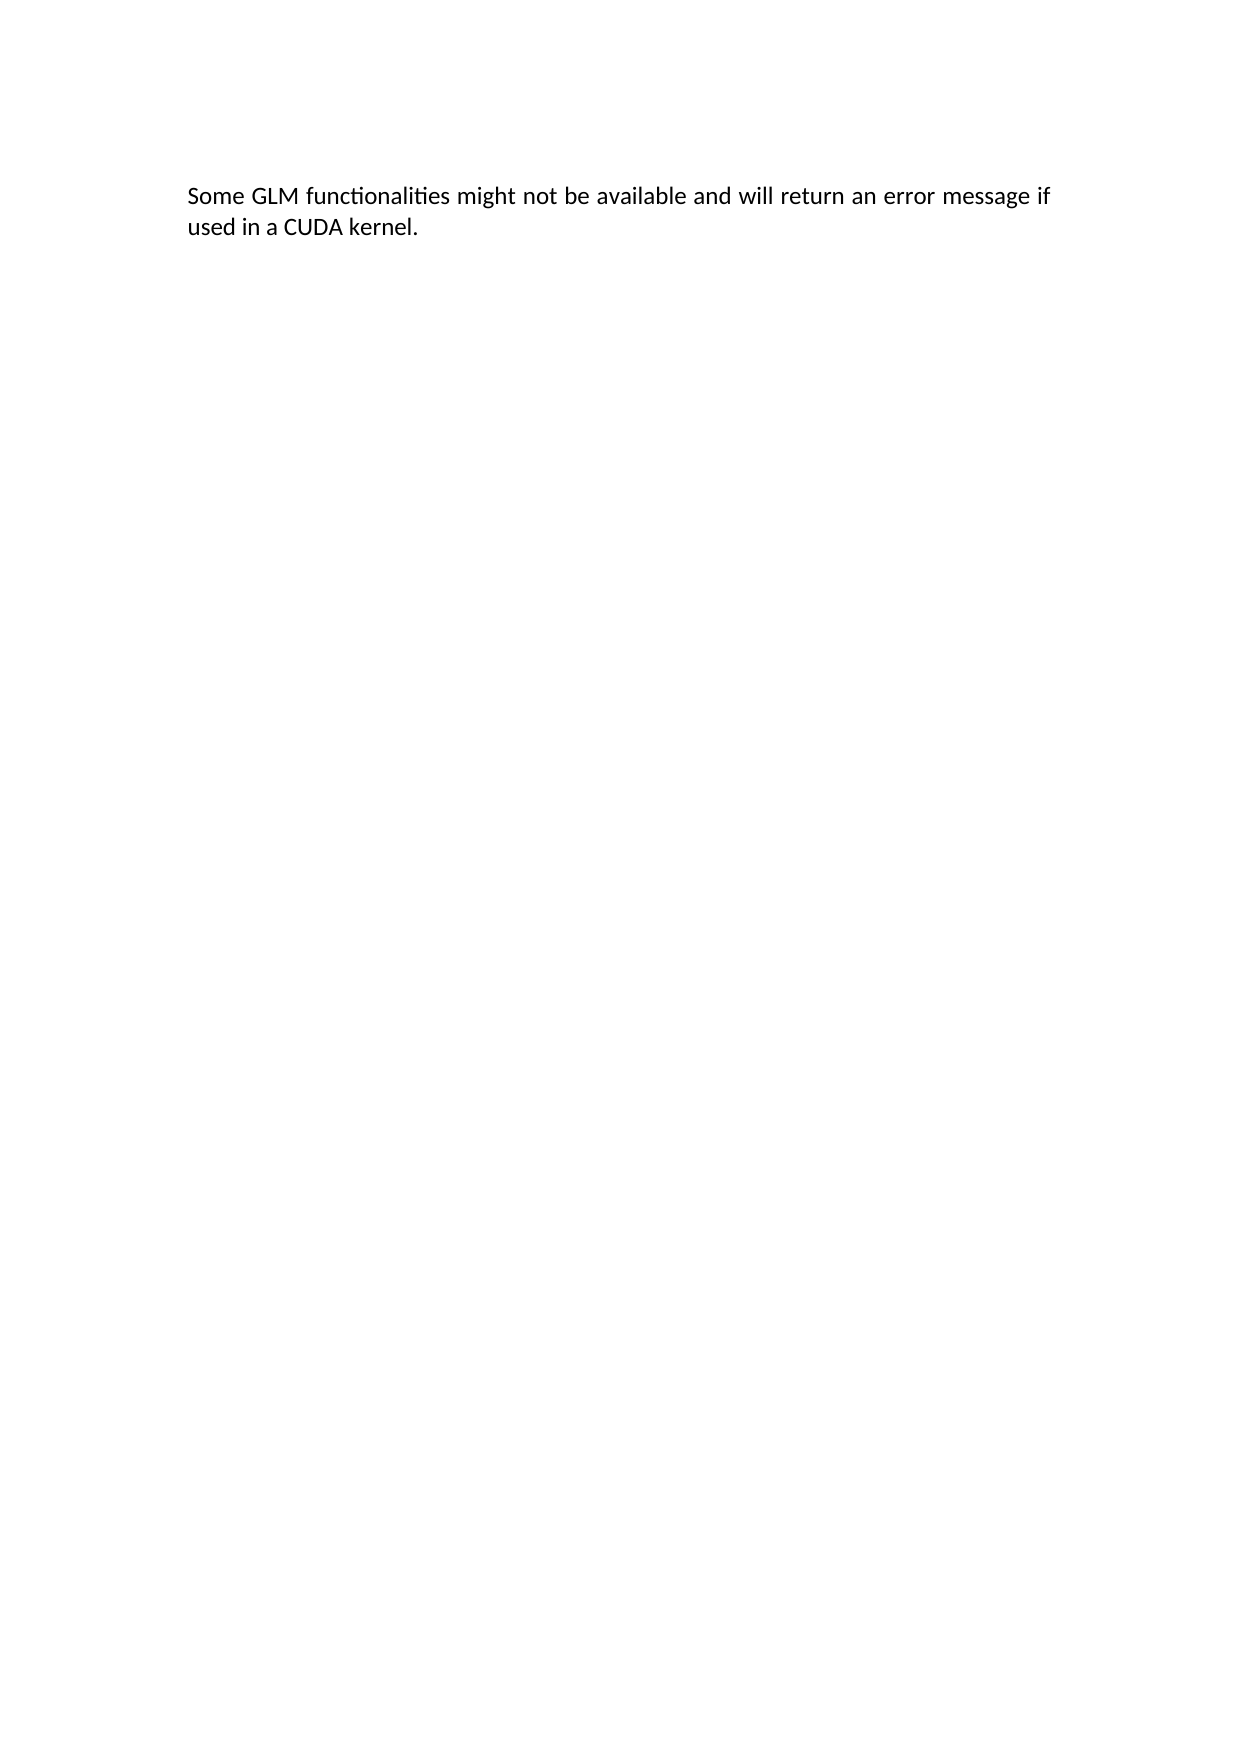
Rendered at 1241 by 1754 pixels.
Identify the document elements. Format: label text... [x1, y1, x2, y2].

text Some GLM functionalities might not be available and will return an error message if used in a CUDA kernel. [187, 181, 1053, 242]
